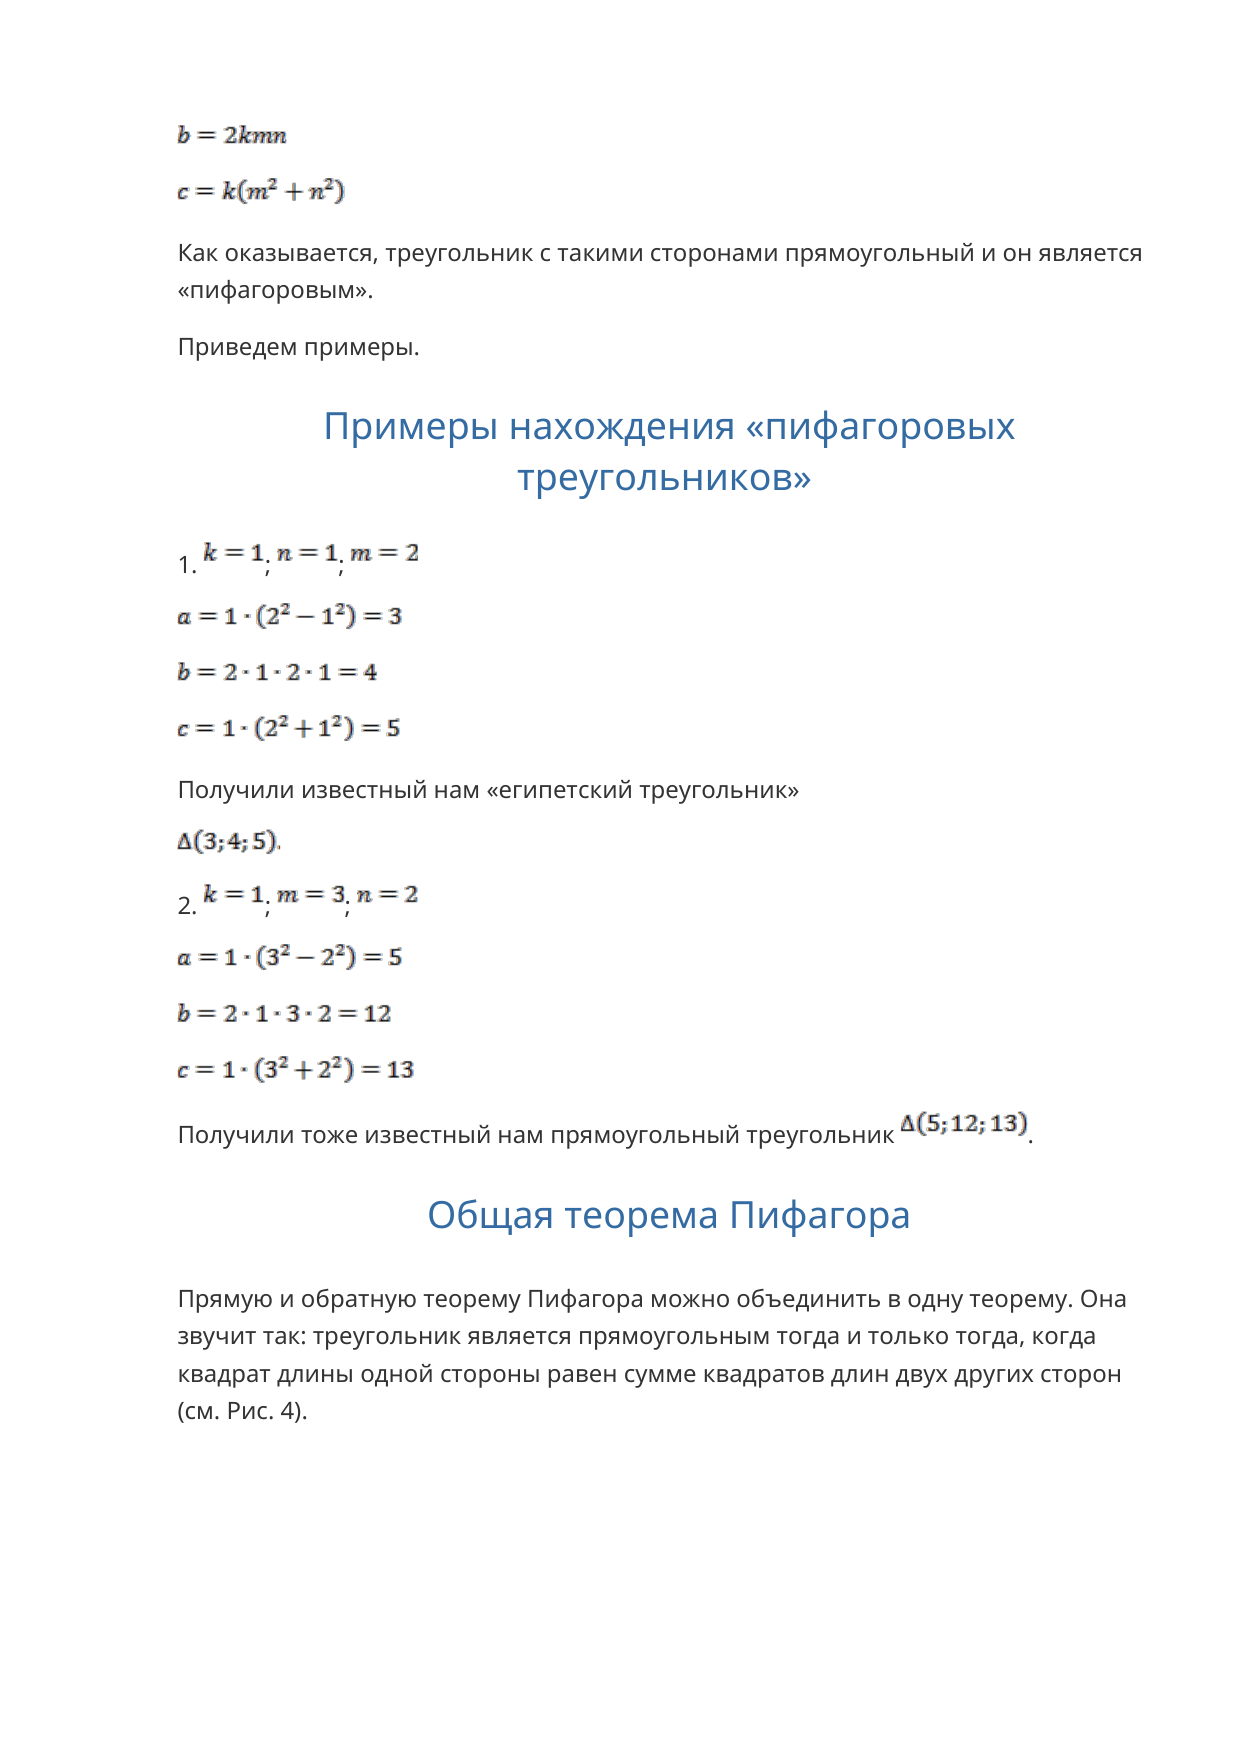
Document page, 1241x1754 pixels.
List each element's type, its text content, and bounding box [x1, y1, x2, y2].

picture [203, 880, 265, 915]
picture [900, 1109, 1028, 1144]
picture [350, 538, 418, 574]
picture [177, 177, 346, 212]
picture [177, 602, 403, 637]
picture [177, 121, 287, 156]
text Как оказывается, треугольник с такими сторонами прямоугольный и он является «пифагоровым». [177, 231, 1152, 306]
picture [277, 538, 339, 574]
picture [177, 658, 378, 693]
picture [357, 880, 418, 915]
text 1. ; ; [177, 539, 1152, 580]
text Получили тоже известный нам прямоугольный треугольник . [177, 1109, 1152, 1151]
text Примеры нахождения «пифагоровых треугольников» [177, 399, 1152, 501]
picture [177, 827, 281, 862]
text Прямую и обратную теорему Пифагора можно объединить в одну теорему. Она звучит так: треугольник является прямоугольным тогда и только тогда, когда квадрат длины одной стороны равен сумме квадратов длин двух других сторон (см. Рис. 4). [177, 1277, 1152, 1427]
picture [277, 880, 345, 915]
text Общая теорема Пифагора [177, 1188, 1152, 1239]
picture [177, 999, 392, 1035]
text Получили известный нам «египетский треугольник» [177, 768, 1152, 805]
picture [177, 943, 403, 978]
text Приведем примеры. [177, 324, 1152, 362]
text 2. ; ; [177, 880, 1152, 922]
picture [177, 1056, 415, 1091]
picture [177, 714, 401, 749]
picture [203, 538, 265, 574]
